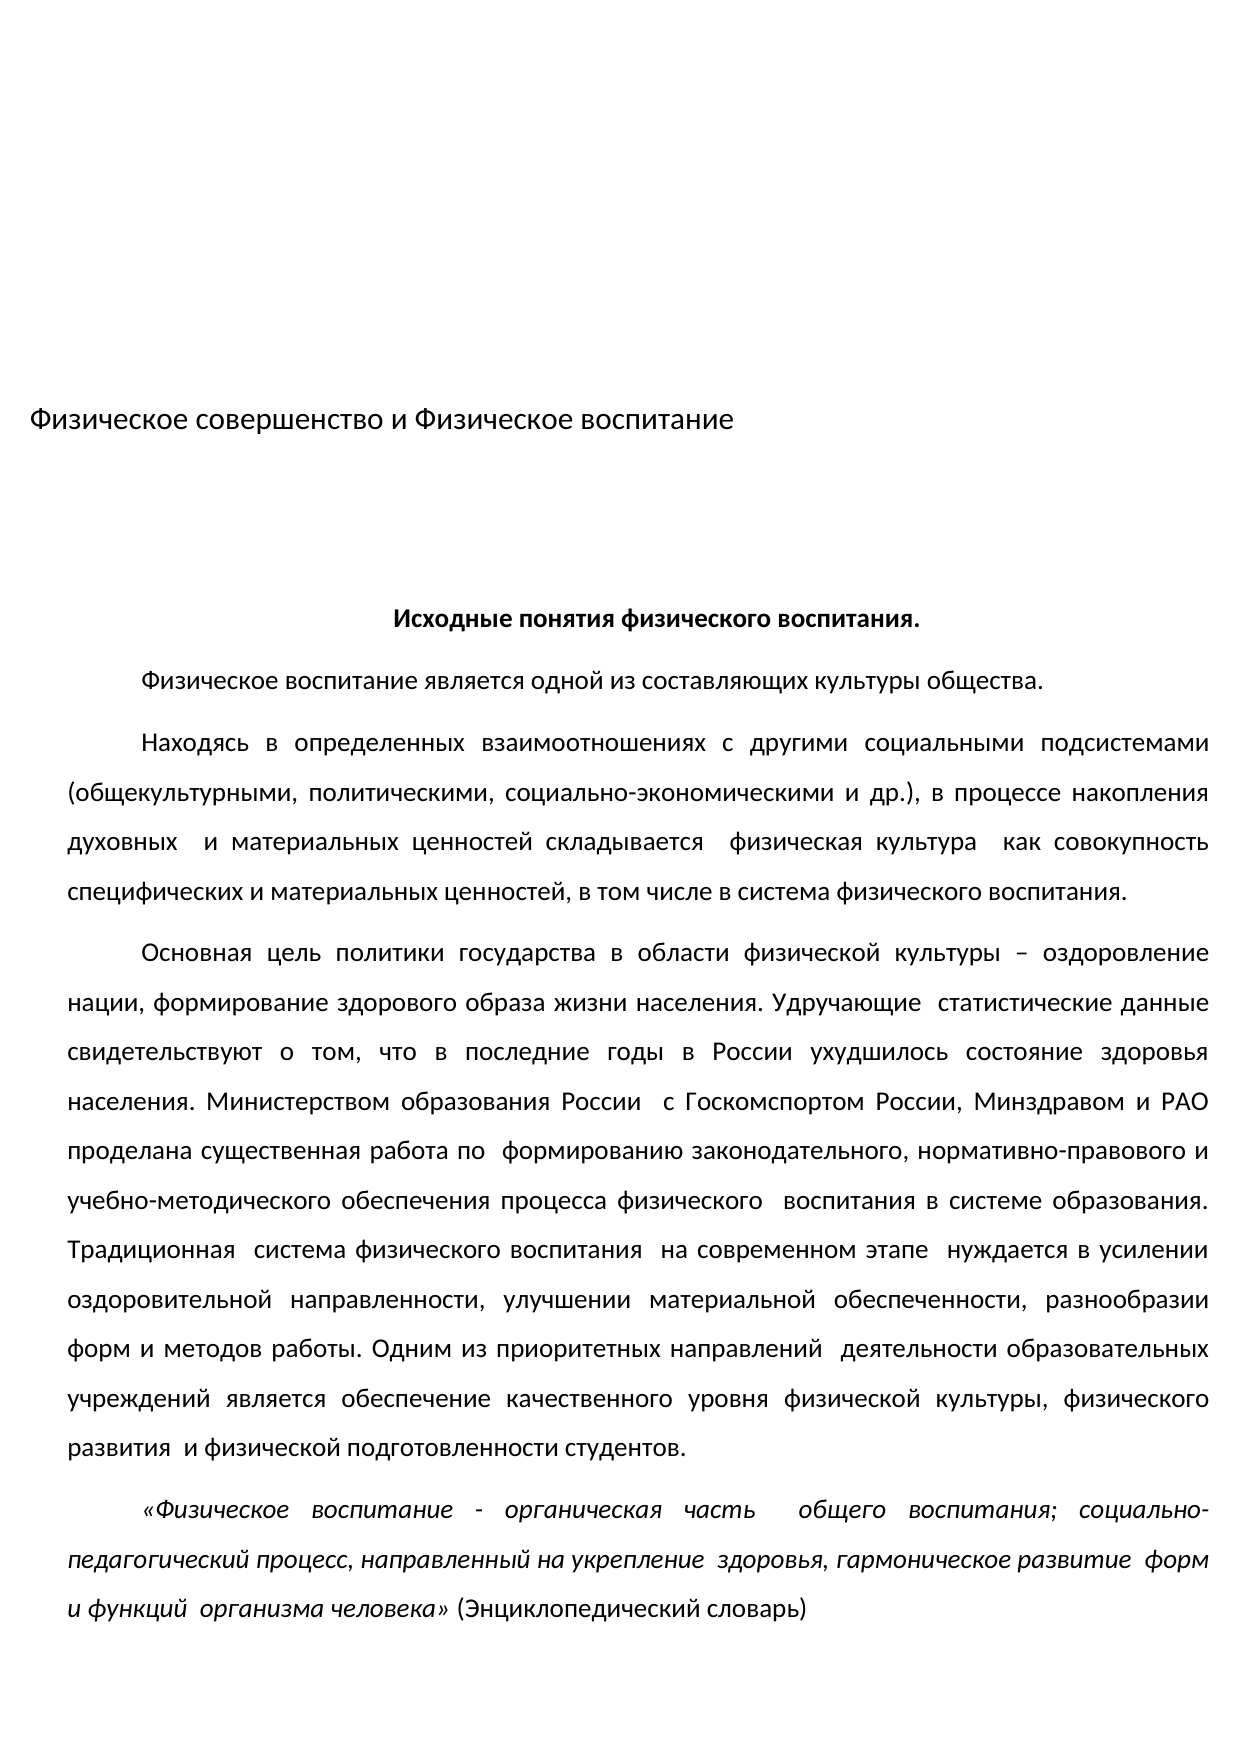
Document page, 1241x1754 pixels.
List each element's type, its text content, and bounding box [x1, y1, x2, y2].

text «Физическое воспитание - органическая часть общего воспитания; социально-педагогический процесс, направленный на укрепление здоровья, гармоническое развитие форм и функций организма человека» (Энциклопедический словарь) [67, 1492, 1211, 1624]
text Находясь в определенных взаимоотношениях с другими социальными подсистемами (общекультурными, политическими, социально-экономическими и др.), в процессе накопления духовных и материальных ценностей складывается физическая культура как совокупность специфических и материальных ценностей, в том числе в система физического воспитания. [67, 725, 1211, 907]
text Физическое воспитание является одной из составляющих культуры общества. [67, 663, 1211, 696]
text Основная цель политики государства в области физической культуры – оздоровление нации, формирование здорового образа жизни населения. Удручающие статистические данные свидетельствуют о том, что в последние годы в России ухудшилось состояние здоровья населения. Министерством образования России с Госкомспортом России, Минздравом и РАО проделана существенная работа по формированию законодательного, нормативно-правового и учебно-методического обеспечения процесса физического воспитания в системе образования. Традиционная система физического воспитания на современном этапе нуждается в усилении оздоровительной направленности, улучшении материальной обеспеченности, разнообразии форм и методов работы. Одним из приоритетных направлений деятельности образовательных учреждений является обеспечение качественного уровня физической культуры, физического развития и физической подготовленности студентов. [67, 936, 1211, 1463]
text Исходные понятия физического воспитания. [29, 601, 1211, 634]
text Физическое совершенство и Физическое воспитание [29, 399, 1211, 437]
